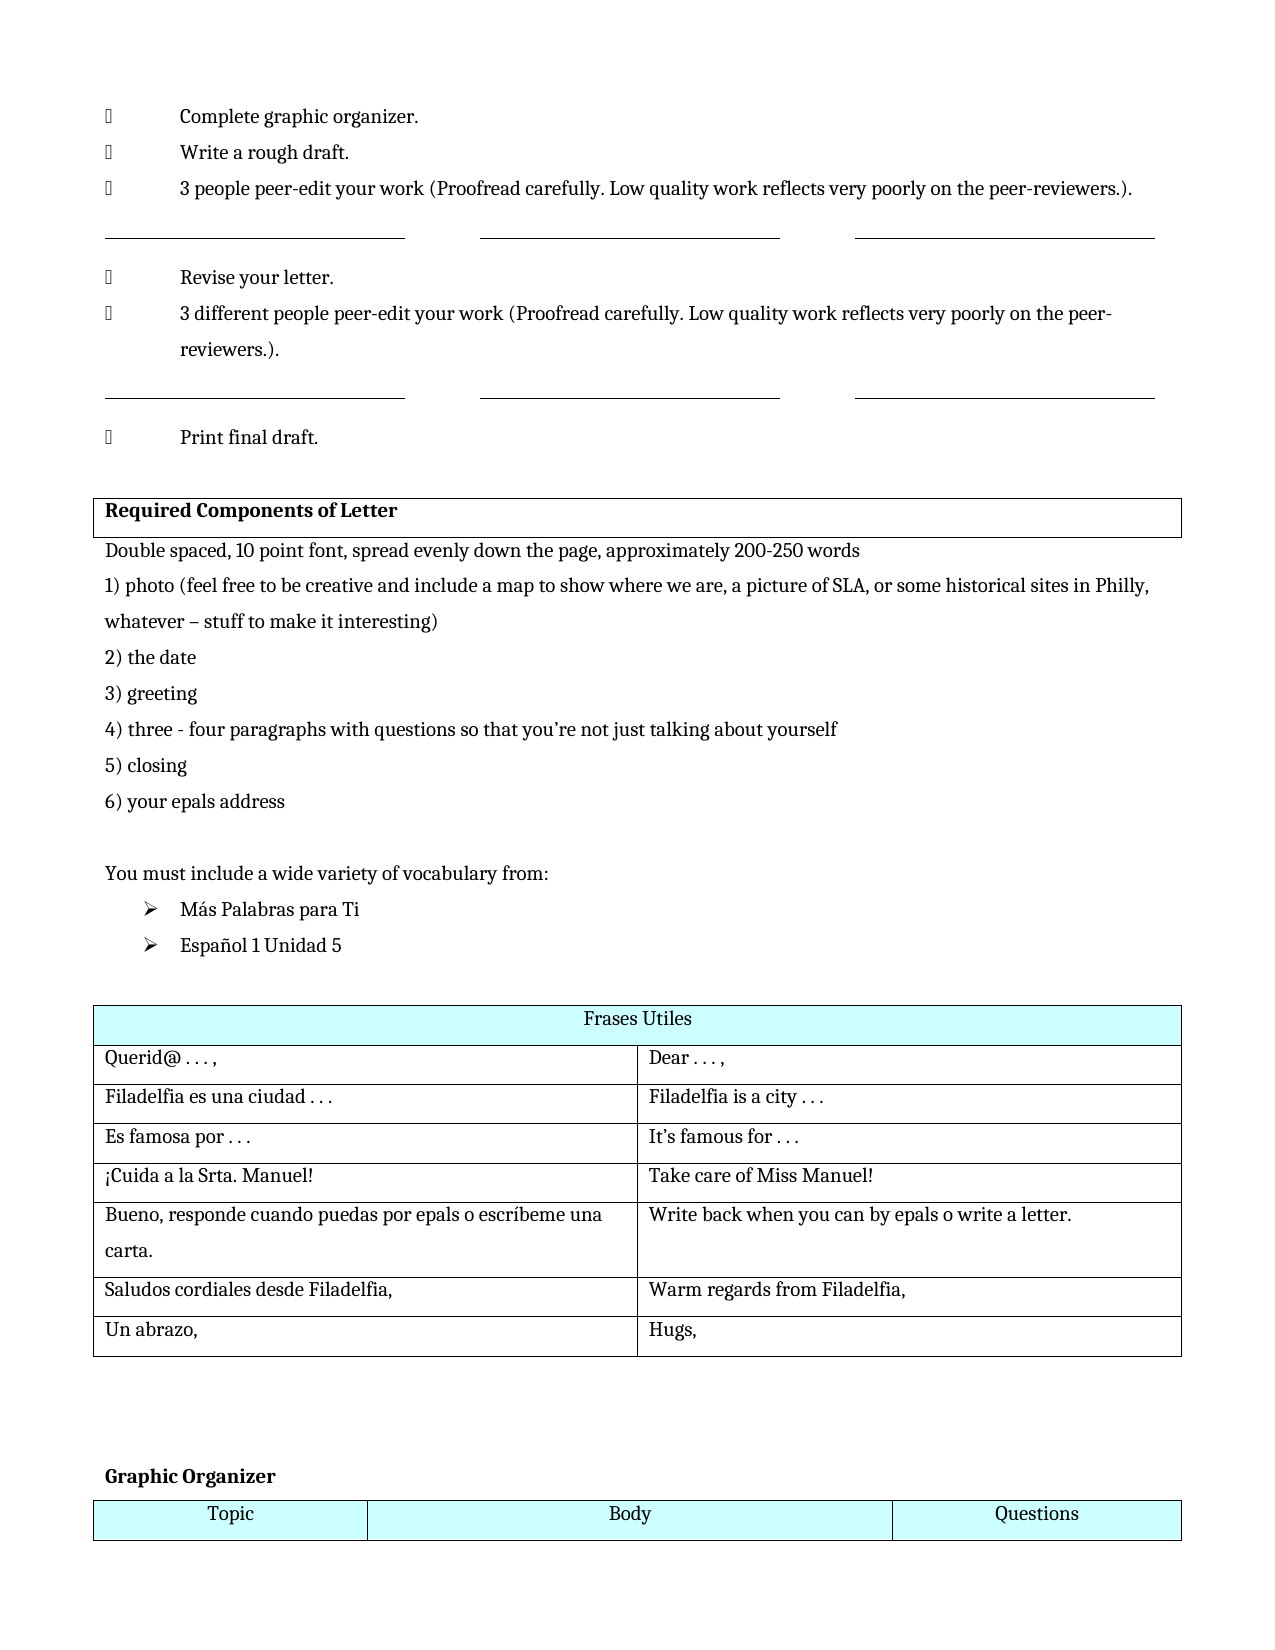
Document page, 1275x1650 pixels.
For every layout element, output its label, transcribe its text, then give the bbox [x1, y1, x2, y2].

table_cell Hugs, [638, 1317, 1181, 1356]
text Write a rough draft. [105, 141, 1170, 165]
text You must include a wide variety of vocabulary from: [105, 862, 1170, 886]
text Print final draft. [105, 426, 1170, 450]
table_cell Saludos cordiales desde Filadelfia, [94, 1278, 637, 1316]
text 3) greeting [105, 682, 1170, 706]
table_cell Bueno, responde cuando puedas por epals o escríbeme una carta. [94, 1203, 637, 1277]
table_cell ¡Cuida a la Srta. Manuel! [94, 1164, 637, 1202]
table_cell Filadelfia es una ciudad . . . [94, 1085, 637, 1123]
text 1) photo (feel free to be creative and include a map to show where we are, a picture of SLA, or some historical sites in Philly, whatever – stuff to make it interesting) [105, 574, 1170, 634]
list Más Palabras para Ti [142, 898, 1170, 922]
table_cell It’s famous for . . . [638, 1124, 1181, 1162]
table_cell Dear . . . , [638, 1046, 1181, 1084]
table_cell Querid@ . . . , [94, 1046, 637, 1084]
list Español 1 Unidad 5 [142, 933, 1170, 957]
table_header Body [368, 1501, 892, 1539]
table_cell Es famosa por . . . [94, 1124, 637, 1162]
text Revise your letter. [105, 266, 1170, 289]
table_header Topic [94, 1501, 367, 1539]
table_header Frases Utiles [94, 1006, 1181, 1045]
text Graphic Organizer [105, 1464, 1170, 1488]
text 4) three - four paragraphs with questions so that you’re not just talking about yourself [105, 718, 1170, 742]
text 5) closing [105, 754, 1170, 778]
table_cell Un abrazo, [94, 1317, 637, 1356]
text Double spaced, 10 point font, spread evenly down the page, approximately 200-250 words [105, 538, 1170, 562]
text 3 people peer-edit your work (Proofread carefully. Low quality work reflects very poorly on the peer-reviewers.). [105, 177, 1170, 201]
table_cell Warm regards from Filadelfia, [638, 1278, 1181, 1316]
table_cell Filadelfia is a city . . . [638, 1085, 1181, 1123]
table_header Required Components of Letter [94, 499, 1181, 537]
table_cell Write back when you can by epals o write a letter. [638, 1203, 1181, 1277]
text Complete graphic organizer. [105, 105, 1170, 129]
table_cell Take care of Miss Manuel! [638, 1164, 1181, 1202]
text 3 different people peer-edit your work (Proofread carefully. Low quality work reflects very poorly on the peer-reviewers.). [105, 301, 1170, 361]
text 6) your epals address [105, 790, 1170, 814]
table_header Questions [893, 1501, 1181, 1539]
text 2) the date [105, 646, 1170, 670]
